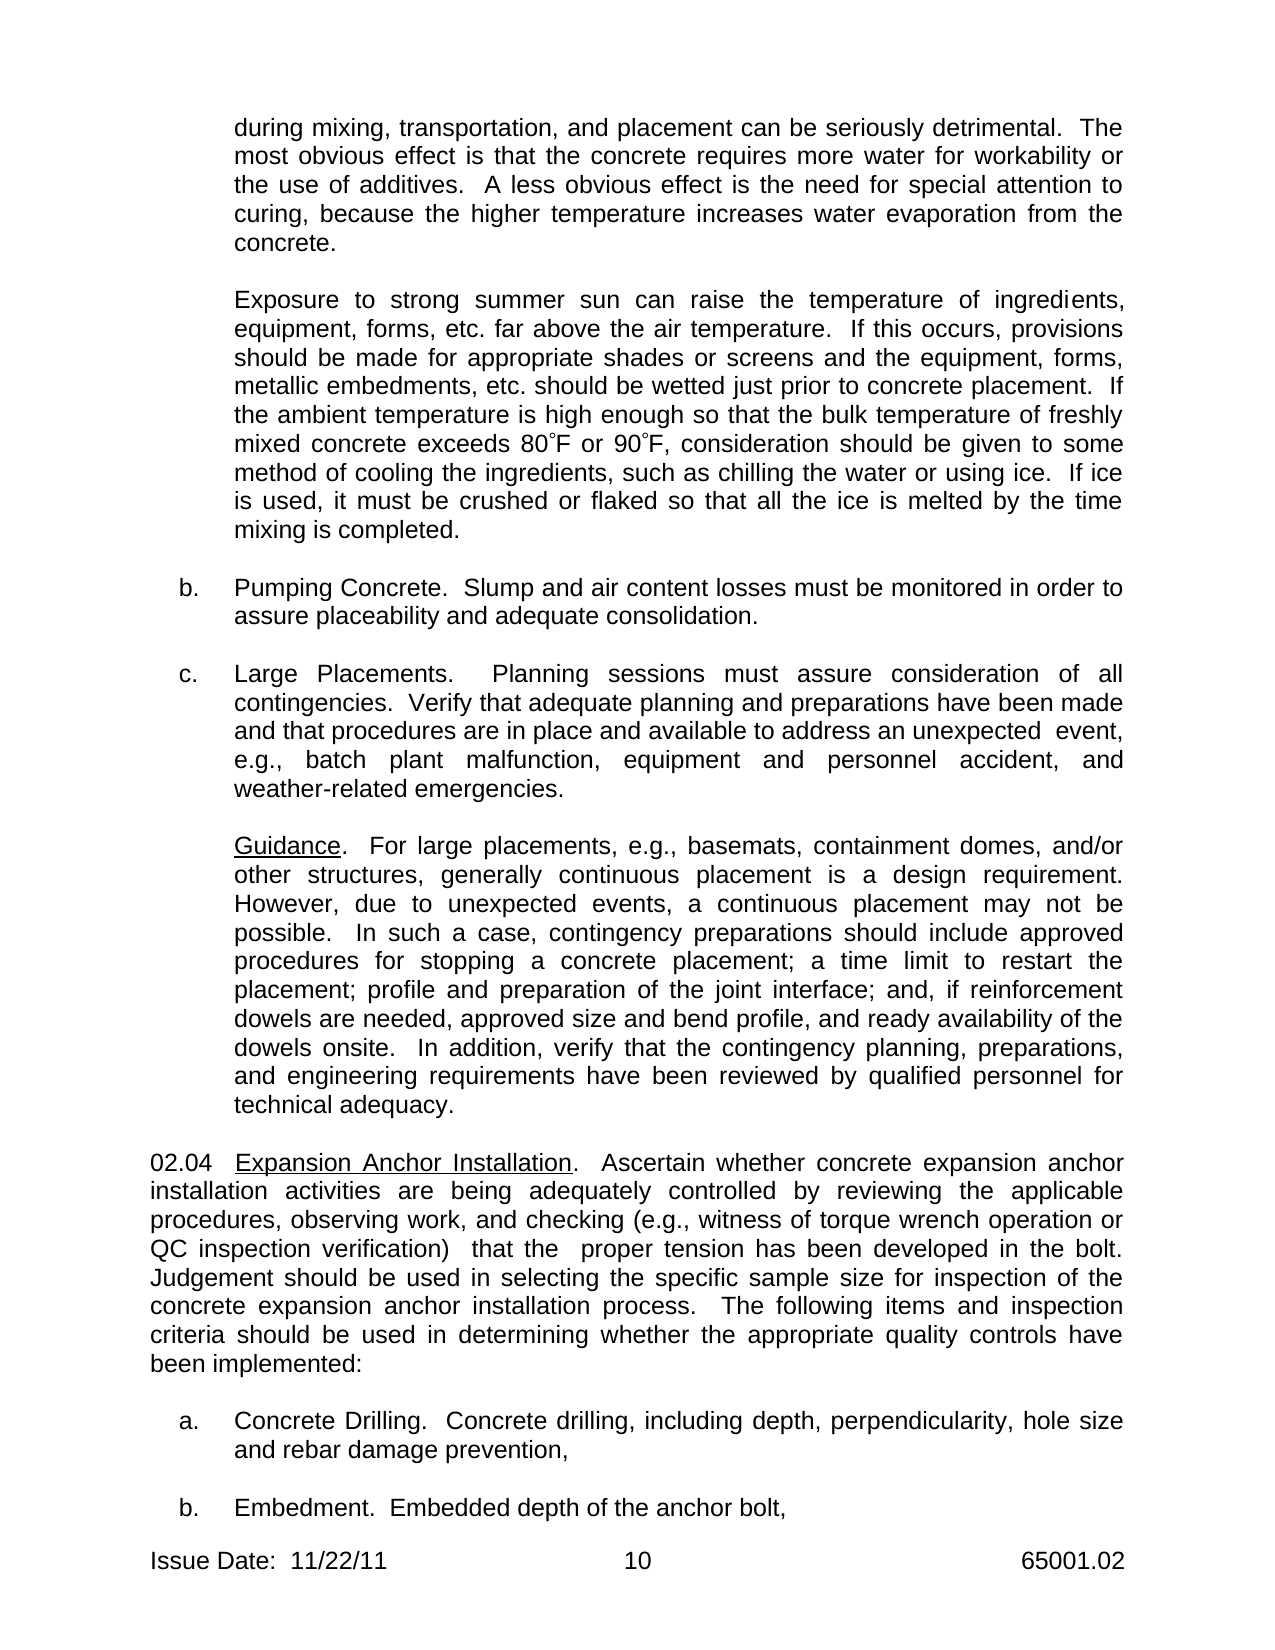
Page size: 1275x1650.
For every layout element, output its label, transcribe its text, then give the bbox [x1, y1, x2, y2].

text Guidance. For large placements, e.g., basemats, containment domes, and/or other structures, generally continuous placement is a design requirement. However, due to unexpected events, a continuous placement may not be possible. In such a case, contingency preparations should include approved procedures for stopping a concrete placement; a time limit to restart the placement; profile and preparation of the joint interface; and, if reinforcement dowels are needed, approved size and bend profile, and ready availability of the dowels onsite. In addition, verify that the contingency planning, preparations, and engineering requirements have been reviewed by qualified personnel for technical adequacy. [234, 831, 1125, 1119]
list Concrete Drilling. Concrete drilling, including depth, perpendicularity, hole size and rebar damage prevention, [178, 1406, 1125, 1464]
text Exposure to strong summer sun can raise the temperature of ingredients, equipment, forms, etc. far above the air temperature. If this occurs, provisions should be made for appropriate shades or screens and the equipment, forms, metallic embedments, etc. should be wetted just prior to concrete placement. If the ambient temperature is high enough so that the bulk temperature of freshly mixed concrete exceeds 80F or 90F, consideration should be given to some method of cooling the ingredients, such as chilling the water or using ice. If ice is used, it must be crushed or flaked so that all the ice is melted by the time mixing is completed. [234, 285, 1125, 544]
list Large Placements. Planning sessions must assure consideration of all contingencies. Verify that adequate planning and preparations have been made and that procedures are in place and available to address an unexpected event, e.g., batch plant malfunction, equipment and personnel accident, and weather-related emergencies. [178, 659, 1125, 803]
text 02.04 Expansion Anchor Installation. Ascertain whether concrete expansion anchor installation activities are being adequately controlled by reviewing the applicable procedures, observing work, and checking (e.g., witness of torque wrench operation or QC inspection verification) that the proper tension has been developed in the bolt. Judgement should be used in selecting the specific sample size for inspection of the concrete expansion anchor installation process. The following items and inspection criteria should be used in determining whether the appropriate quality controls have been implemented: [150, 1148, 1125, 1378]
list Embedment. Embedded depth of the anchor bolt, [178, 1493, 1125, 1521]
list Pumping Concrete. Slump and air content losses must be monitored in order to assure placeability and adequate consolidation. [178, 573, 1125, 630]
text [234, 112, 1125, 256]
